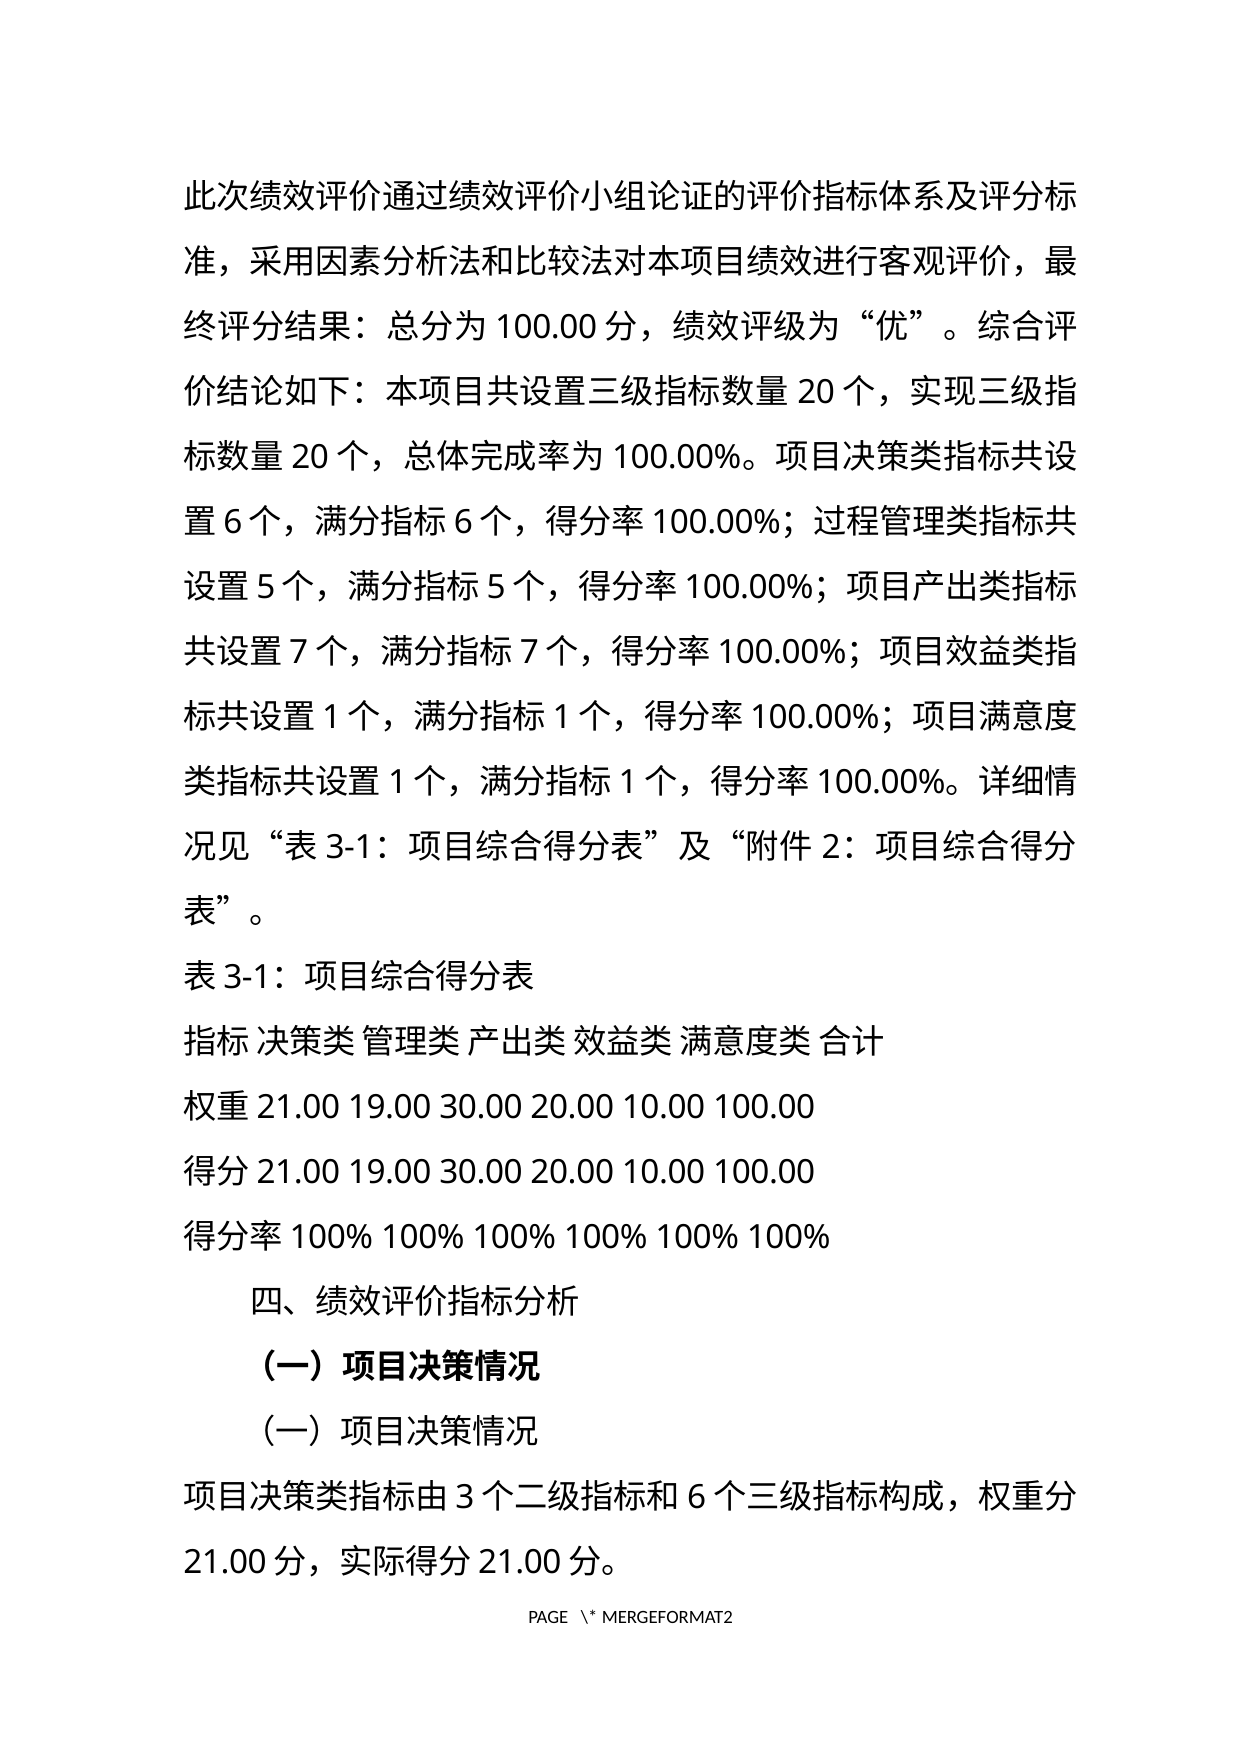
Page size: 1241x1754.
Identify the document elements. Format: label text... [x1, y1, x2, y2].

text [183, 162, 1078, 1267]
text （一）项目决策情况 [183, 1332, 1078, 1397]
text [183, 1397, 1078, 1592]
text 四、绩效评价指标分析 [183, 1267, 1078, 1332]
